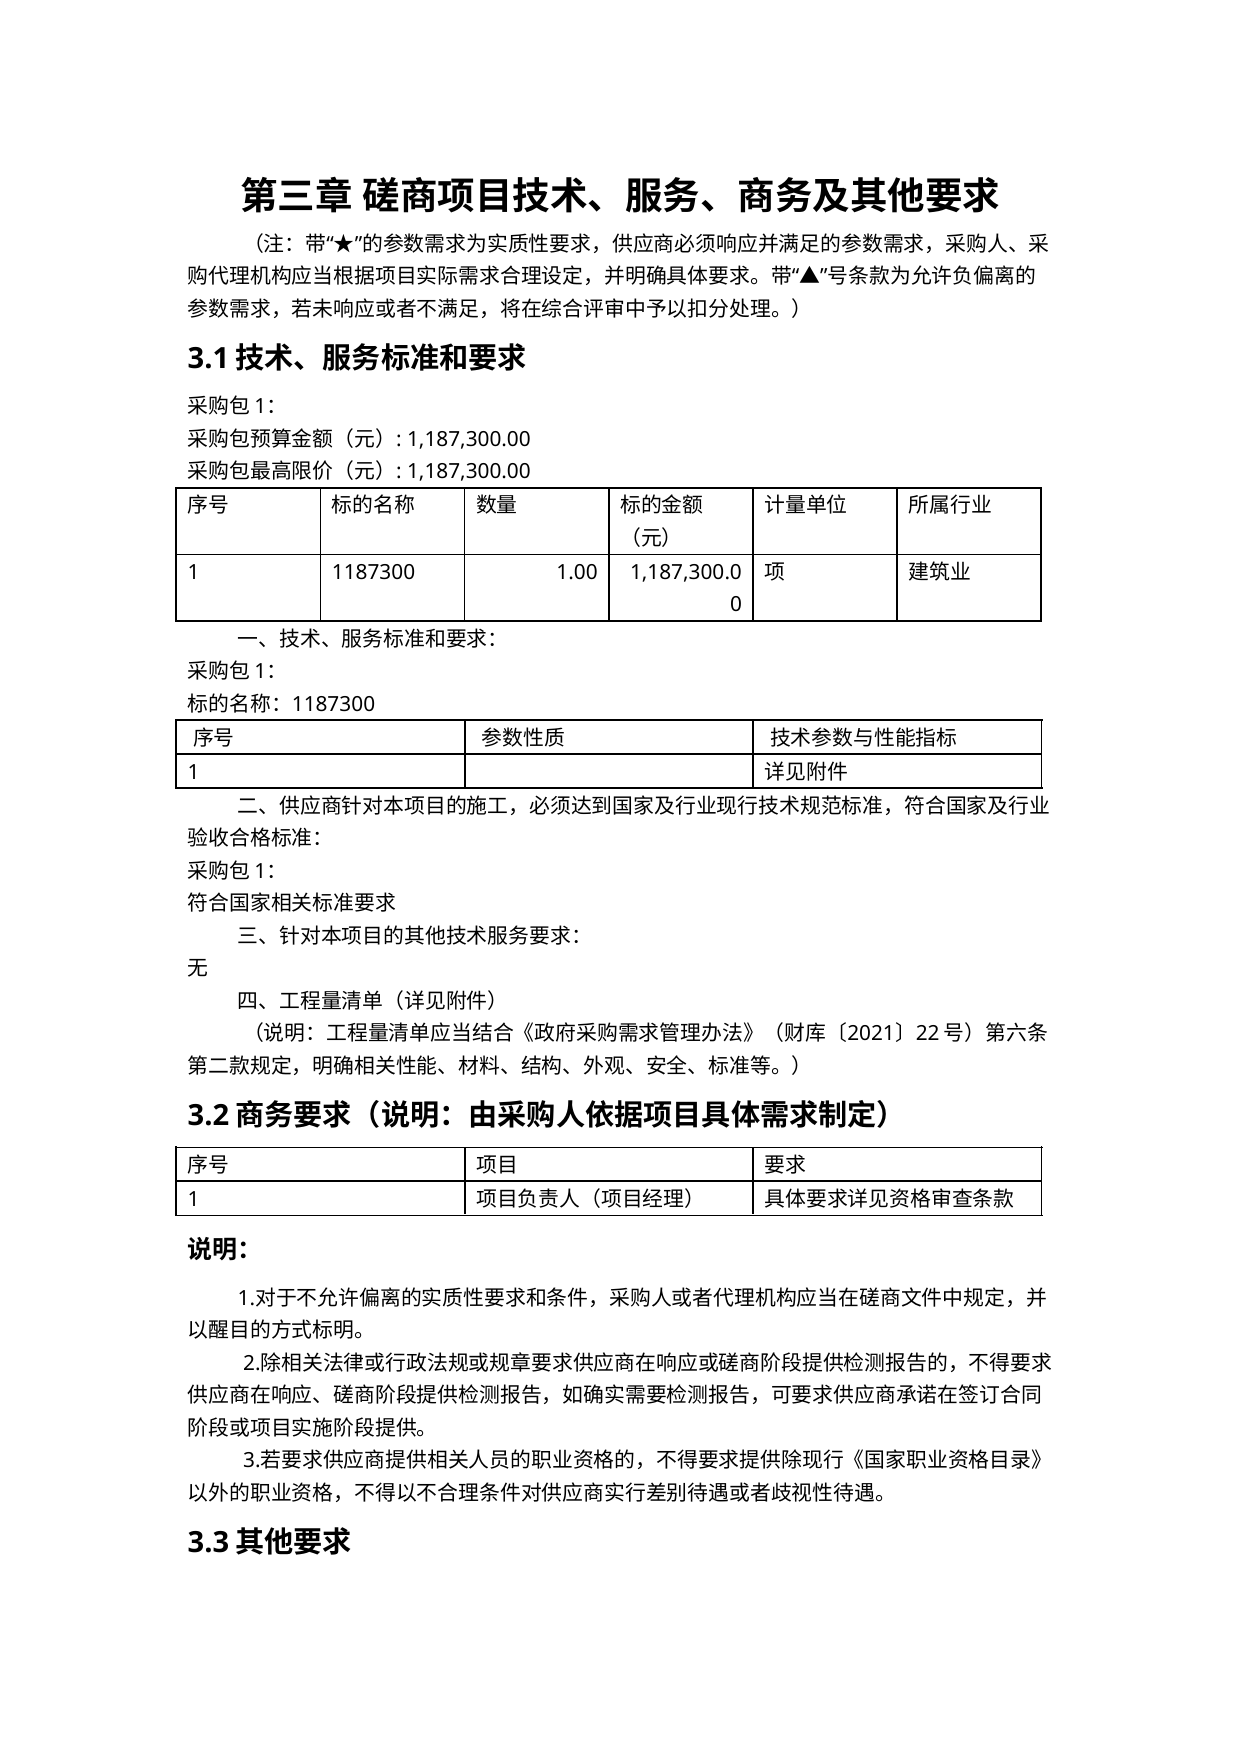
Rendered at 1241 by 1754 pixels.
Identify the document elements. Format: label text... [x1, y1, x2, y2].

text 说明： [187, 1216, 1053, 1281]
table_header 序号 [177, 489, 320, 553]
text 四、工程量清单（详见附件） [187, 984, 1053, 1016]
text 第三章 磋商项目技术、服务、商务及其他要求 [187, 162, 1053, 227]
text （说明：工程量清单应当结合《政府采购需求管理办法》（财库〔2021〕22号）第六条第二款规定，明确相关性能、材料、结构、外观、安全、标准等。） [187, 1016, 1053, 1081]
table_cell [466, 755, 752, 787]
text 采购包预算金额（元）: 1,187,300.00 [187, 422, 1053, 454]
table_header 技术参数与性能指标 [754, 721, 1041, 753]
table_cell 项 [754, 555, 896, 620]
table_header 参数性质 [466, 721, 752, 753]
table_cell 项目负责人（项目经理） [466, 1182, 752, 1214]
table_header 序号 [177, 721, 464, 753]
text 3.2商务要求（说明：由采购人依据项目具体需求制定） [187, 1081, 1053, 1146]
text 采购包最高限价（元）: 1,187,300.00 [187, 454, 1053, 487]
text 1.对于不允许偏离的实质性要求和条件，采购人或者代理机构应当在磋商文件中规定，并以醒目的方式标明。 [187, 1281, 1053, 1346]
table_cell 1,187,300.00 [610, 555, 752, 620]
text 采购包1： [187, 854, 1053, 886]
text 标的名称：1187300 [187, 687, 1053, 719]
table_header 标的金额 （元） [610, 489, 752, 553]
text 采购包1： [187, 389, 1053, 422]
table_cell 详见附件 [754, 755, 1041, 787]
table_header 项目 [466, 1148, 752, 1180]
text 一、技术、服务标准和要求： [187, 622, 1053, 654]
table_cell 1 [177, 555, 320, 620]
table_header 数量 [465, 489, 608, 553]
table_header 所属行业 [898, 489, 1040, 553]
text 三、针对本项目的其他技术服务要求： [187, 919, 1053, 951]
text （注：带“★”的参数需求为实质性要求，供应商必须响应并满足的参数需求，采购人、采购代理机构应当根据项目实际需求合理设定，并明确具体要求。带“▲”号条款为允许负偏离的参数需求，若未响应或者不满足，将在综合评审中予以扣分处理。） [187, 227, 1053, 324]
table_header 序号 [177, 1148, 464, 1180]
table_header 标的名称 [321, 489, 464, 553]
text 2.除相关法律或行政法规或规章要求供应商在响应或磋商阶段提供检测报告的，不得要求供应商在响应、磋商阶段提供检测报告，如确实需要检测报告，可要求供应商承诺在签订合同阶段或项目实施阶段提供。 [187, 1346, 1053, 1443]
table_cell 具体要求详见资格审查条款 [754, 1182, 1041, 1214]
table_header 要求 [754, 1148, 1041, 1180]
text 无 [187, 951, 1053, 984]
table_cell 1 [177, 755, 464, 787]
text 3.3其他要求 [187, 1508, 1053, 1573]
table_cell 建筑业 [898, 555, 1040, 620]
table_cell 1187300 [321, 555, 464, 620]
text 3.若要求供应商提供相关人员的职业资格的，不得要求提供除现行《国家职业资格目录》以外的职业资格，不得以不合理条件对供应商实行差别待遇或者歧视性待遇。 [187, 1443, 1053, 1508]
table_cell 1.00 [465, 555, 608, 620]
table_header 计量单位 [754, 489, 896, 553]
table_cell 1 [177, 1182, 464, 1214]
text 符合国家相关标准要求 [187, 886, 1053, 919]
text 3.1技术、服务标准和要求 [187, 324, 1053, 389]
text 二、供应商针对本项目的施工，必须达到国家及行业现行技术规范标准，符合国家及行业验收合格标准： [187, 789, 1053, 854]
text 采购包1： [187, 654, 1053, 687]
